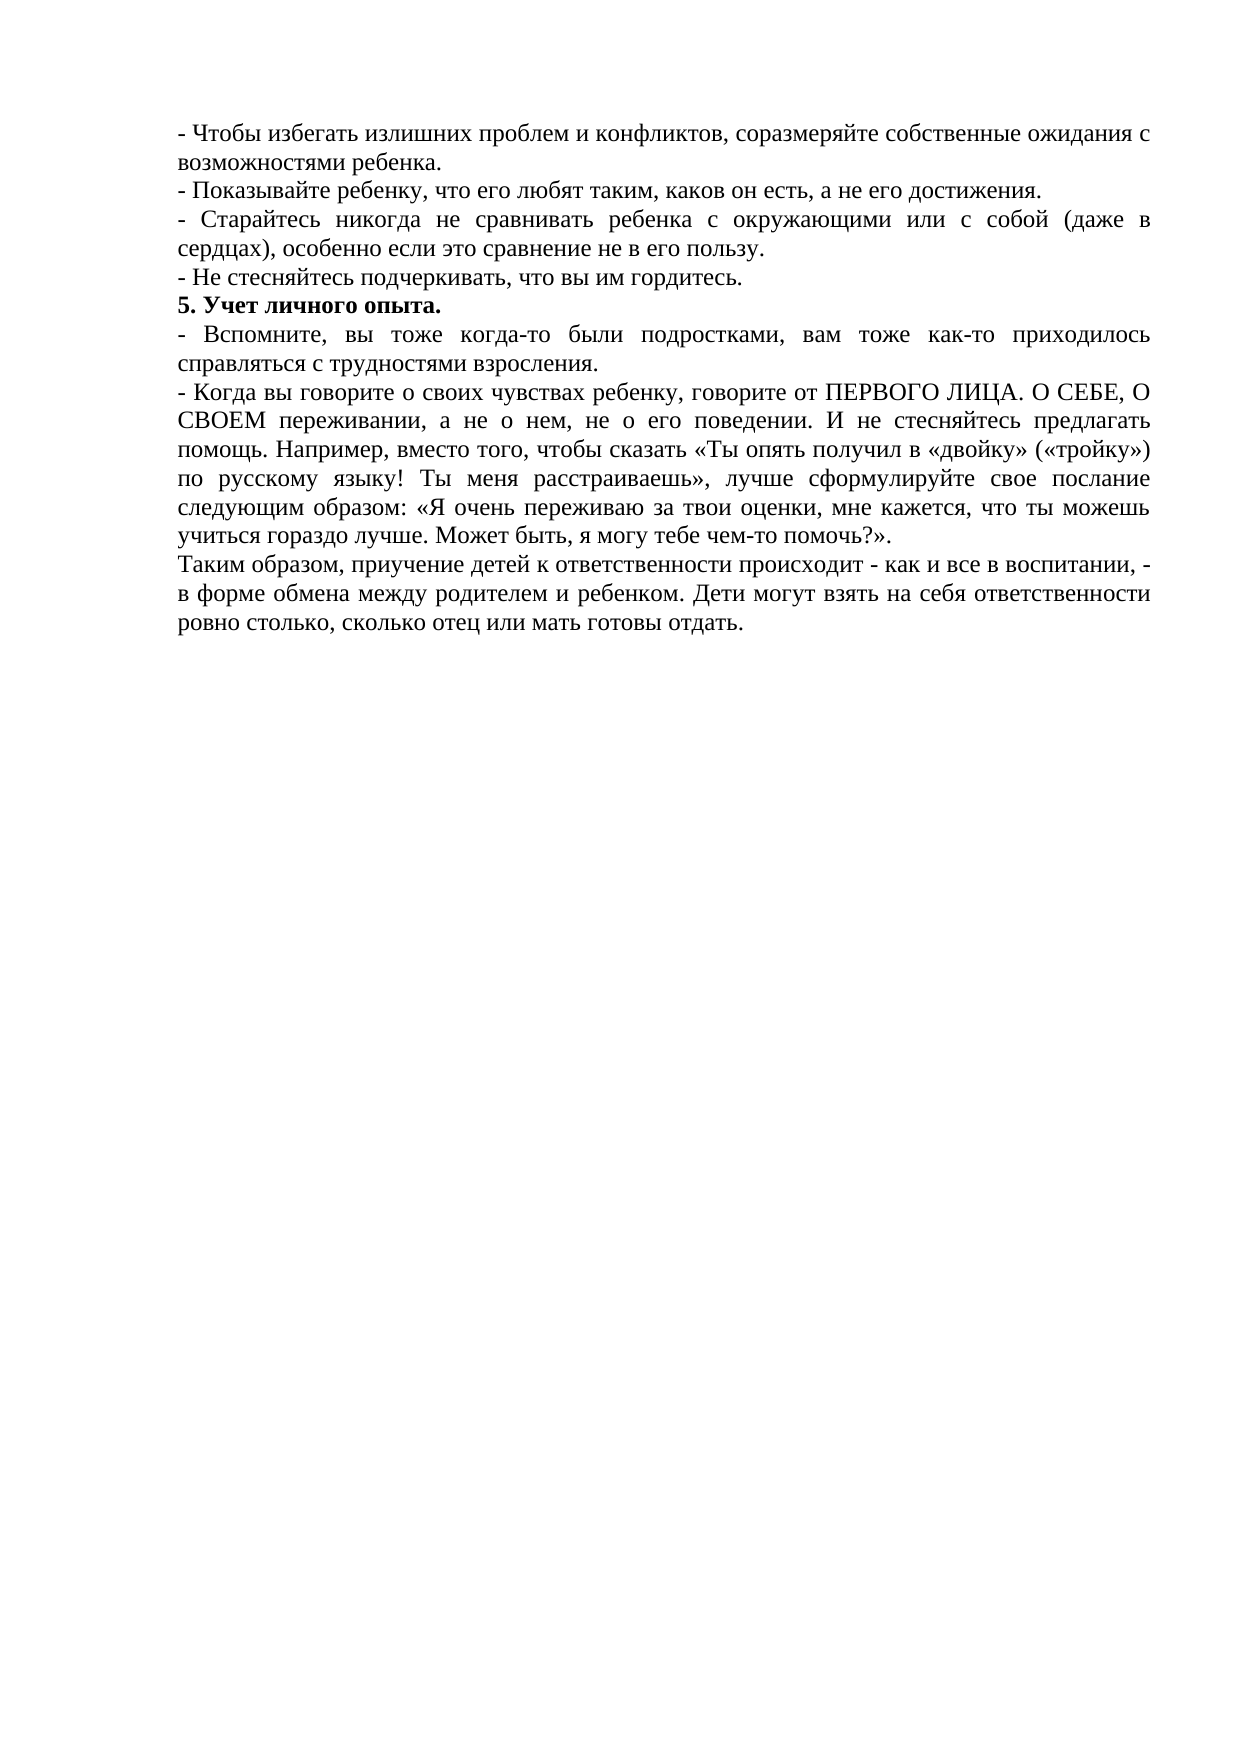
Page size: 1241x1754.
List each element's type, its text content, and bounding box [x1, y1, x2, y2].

text - Не стесняйтесь подчеркивать, что вы им гордитесь. [177, 262, 1152, 291]
text - Когда вы говорите о своих чувствах ребенку, говорите от ПЕРВОГО ЛИЦА. О СЕБЕ, О СВОЕМ переживании, а не о нем, не о его поведении. И не стесняйтесь предлагать помощь. Например, вместо того, чтобы сказать «Ты опять получил в «двойку» («тройку») по русскому языку! Ты меня расстраиваешь», лучше сформулируйте свое послание следующим образом: «Я очень переживаю за твои оценки, мне кажется, что ты можешь учиться гораздо лучше. Может быть, я могу тебе чем-то помочь?». [177, 377, 1152, 549]
text 5. Учет личного опыта. [177, 291, 1152, 319]
text - Старайтесь никогда не сравнивать ребенка с окружающими или с собой (даже в сердцах), особенно если это сравнение не в его пользу. [177, 204, 1152, 262]
text - Вспомните, вы тоже когда-то были подростками, вам тоже как-то приходилось справляться с трудностями взросления. [177, 319, 1152, 377]
text Таким образом, приучение детей к ответственности происходит - как и все в воспитании, - в форме обмена между родителем и ребенком. Дети могут взять на себя ответственности ровно столько, сколько отец или мать готовы отдать. [177, 549, 1152, 636]
text - Чтобы избегать излишних проблем и конфликтов, соразмеряйте собственные ожидания с возможностями ребенка. [177, 118, 1152, 176]
text - Показывайте ребенку, что его любят таким, каков он есть, а не его достижения. [177, 176, 1152, 204]
